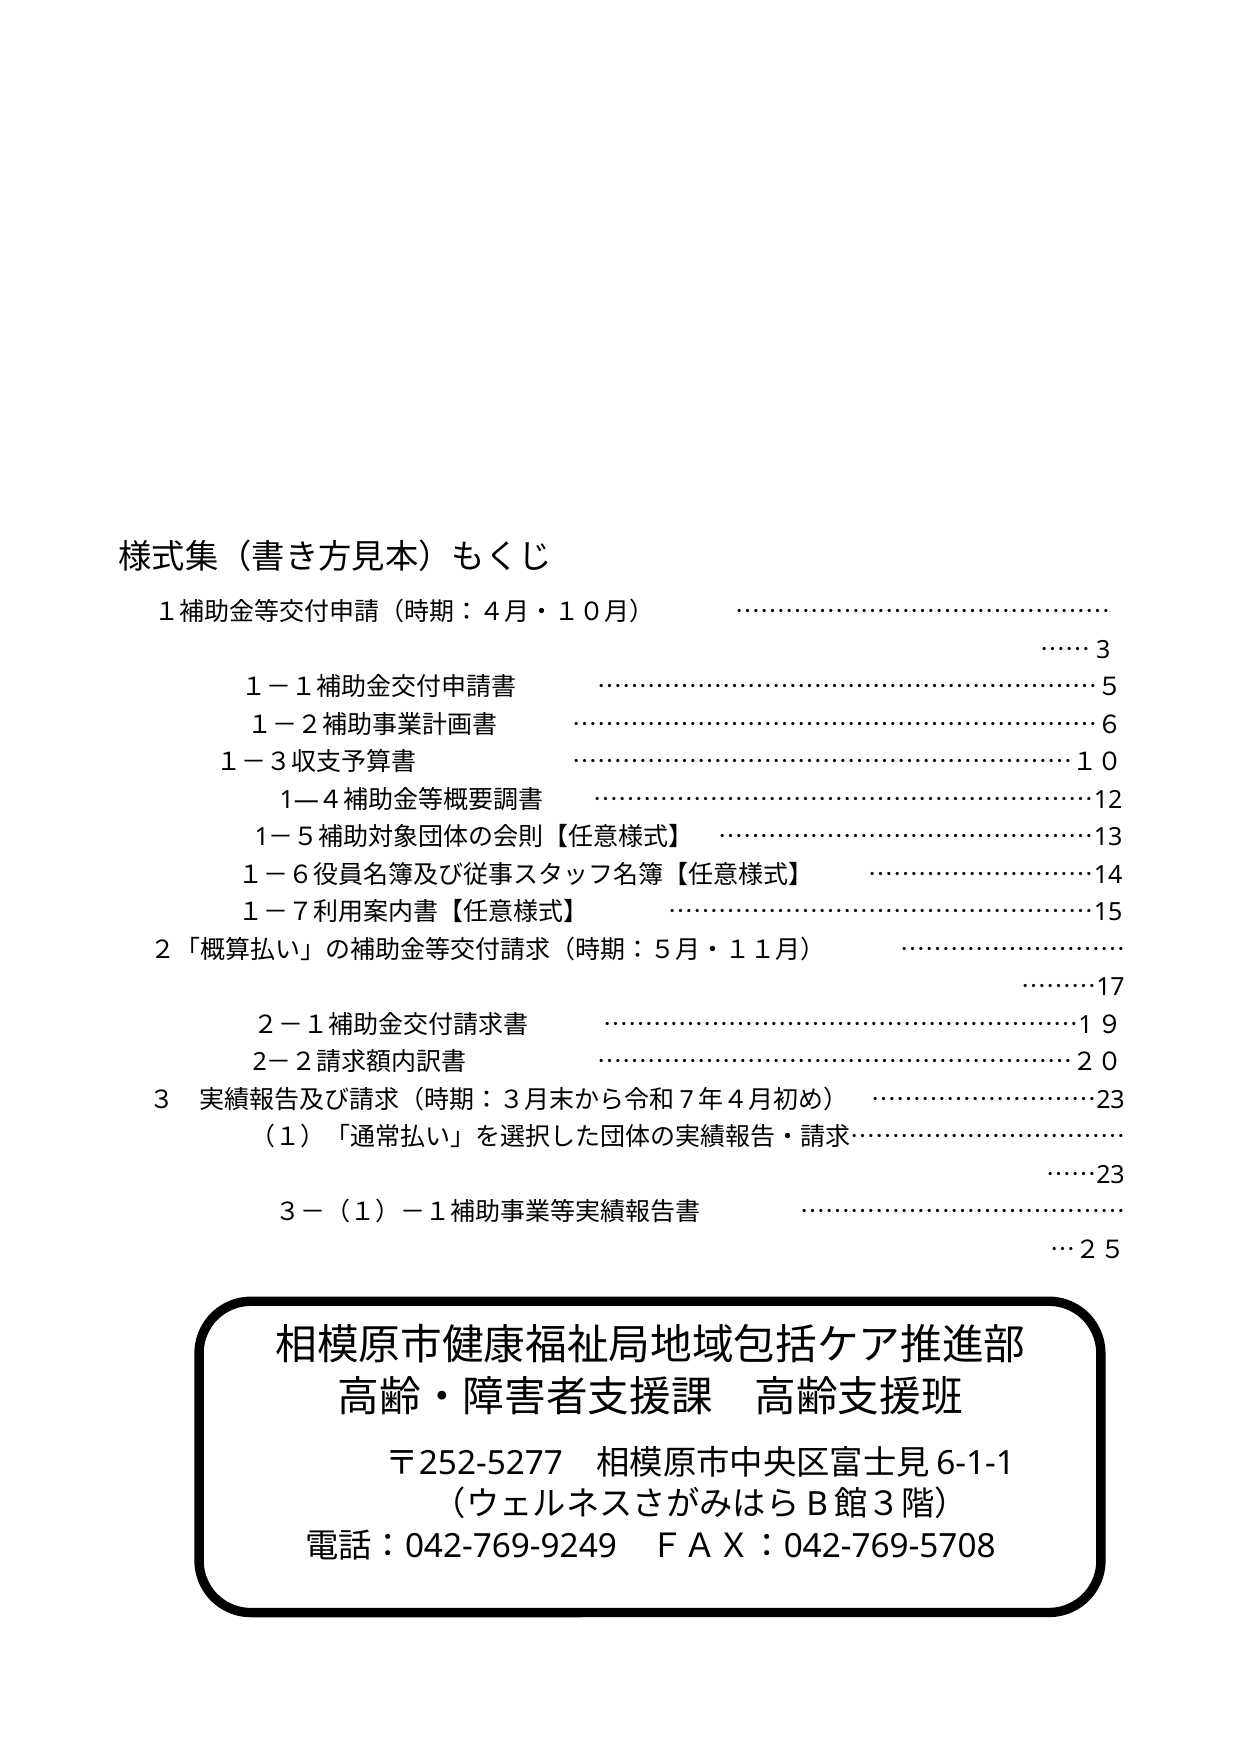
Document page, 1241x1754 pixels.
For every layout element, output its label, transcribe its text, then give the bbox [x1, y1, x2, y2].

text １－２補助事業計画書 ………………………………………………………６ [141, 704, 1122, 741]
text １－１補助金交付申請書 ……………………………………………………５ [141, 666, 1122, 704]
text １補助金等交付申請（時期：４月・１０月） …………………………………………… 3 [141, 591, 1110, 666]
text 様式集（書き方見本）もくじ [118, 516, 1122, 591]
text 1－５補助対象団体の会則【任意様式】 ………………………………………13 [141, 816, 1122, 854]
text １－３収支予算書 ……………………………………………………１０ [141, 741, 1122, 779]
text 2－２請求額内訳書 …………………………………………………２０ [141, 1041, 1122, 1079]
text ３－（１）－１補助事業等実績報告書 ……………………………………２５ [118, 1191, 1124, 1266]
text 1―４補助金等概要調書 ……………………………………………………12 [141, 779, 1122, 816]
text １－７利用案内書【任意様式】 ……………………………………………15 [141, 891, 1122, 929]
text （１）「通常払い」を選択した団体の実績報告・請求…………………………………23 [141, 1116, 1124, 1191]
text ２－１補助金交付請求書 …………………………………………………1９ [141, 1004, 1122, 1041]
text １－６役員名簿及び従事スタッフ名簿【任意様式】 ………………………14 [141, 854, 1122, 891]
text ２「概算払い」の補助金等交付請求（時期：５月・１１月） ………………………………17 [141, 929, 1124, 1004]
text ３ 実績報告及び請求（時期：３月末から令和7年４月初め） ………………………23 [141, 1079, 1124, 1116]
